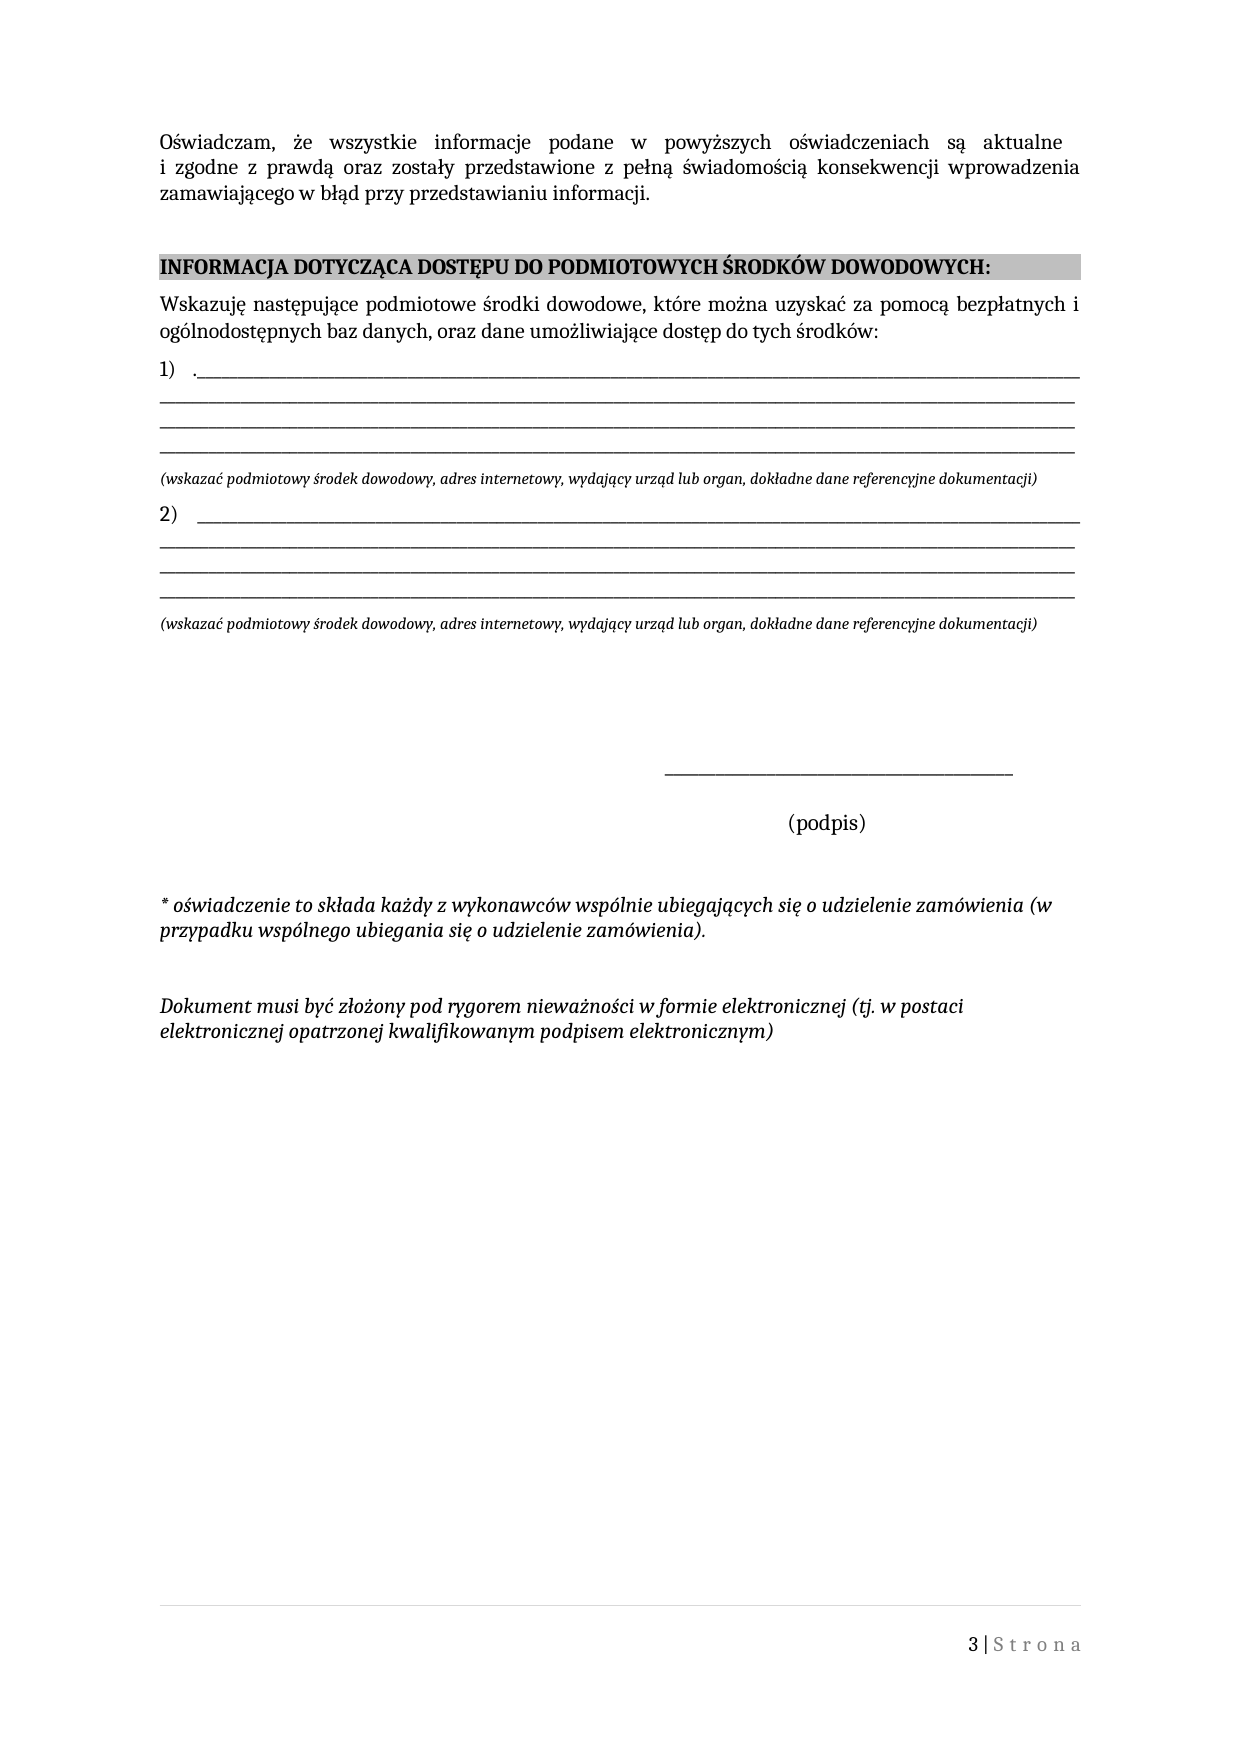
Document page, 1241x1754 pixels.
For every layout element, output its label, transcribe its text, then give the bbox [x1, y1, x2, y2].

text 2) _____________________________________________________________________________________________________________ ___________________________________________________________________________________________________________________________________________________________________________________________________________________________________________________________________________________________________________________________________________________ [159, 501, 1081, 602]
text INFORMACJA DOTYCZĄCA DOSTĘPU DO PODMIOTOWYCH ŚRODKÓW DOWODOWYCH: [159, 254, 1081, 280]
text (wskazać podmiotowy środek dowodowy, adres internetowy, wydający urząd lub organ, dokładne dane referencyjne dokumentacji) [159, 469, 1081, 489]
text _________________________________________ (podpis) [573, 753, 1081, 837]
text Oświadczam, że wszystkie informacje podane w powyższych oświadczeniach są aktualne i zgodne z prawdą oraz zostały przedstawione z pełną świadomością konsekwencji wprowadzenia zamawiającego w błąd przy przedstawianiu informacji. [159, 130, 1081, 206]
text 1) ._____________________________________________________________________________________________________________ ___________________________________________________________________________________________________________________________________________________________________________________________________________________________________________________________________________________________________________________________________________________ [159, 356, 1081, 457]
text Wskazuję następujące podmiotowe środki dowodowe, które można uzyskać za pomocą bezpłatnych i ogólnodostępnych baz danych, oraz dane umożliwiające dostęp do tych środków: [159, 292, 1081, 344]
text Dokument musi być złożony pod rygorem nieważności w formie elektronicznej (tj. w postaci elektronicznej opatrzonej kwalifikowanym podpisem elektronicznym) [159, 994, 1081, 1044]
text (wskazać podmiotowy środek dowodowy, adres internetowy, wydający urząd lub organ, dokładne dane referencyjne dokumentacji) [159, 614, 1081, 634]
text * oświadczenie to składa każdy z wykonawców wspólnie ubiegających się o udzielenie zamówienia (w przypadku wspólnego ubiegania się o udzielenie zamówienia). [159, 893, 1081, 943]
